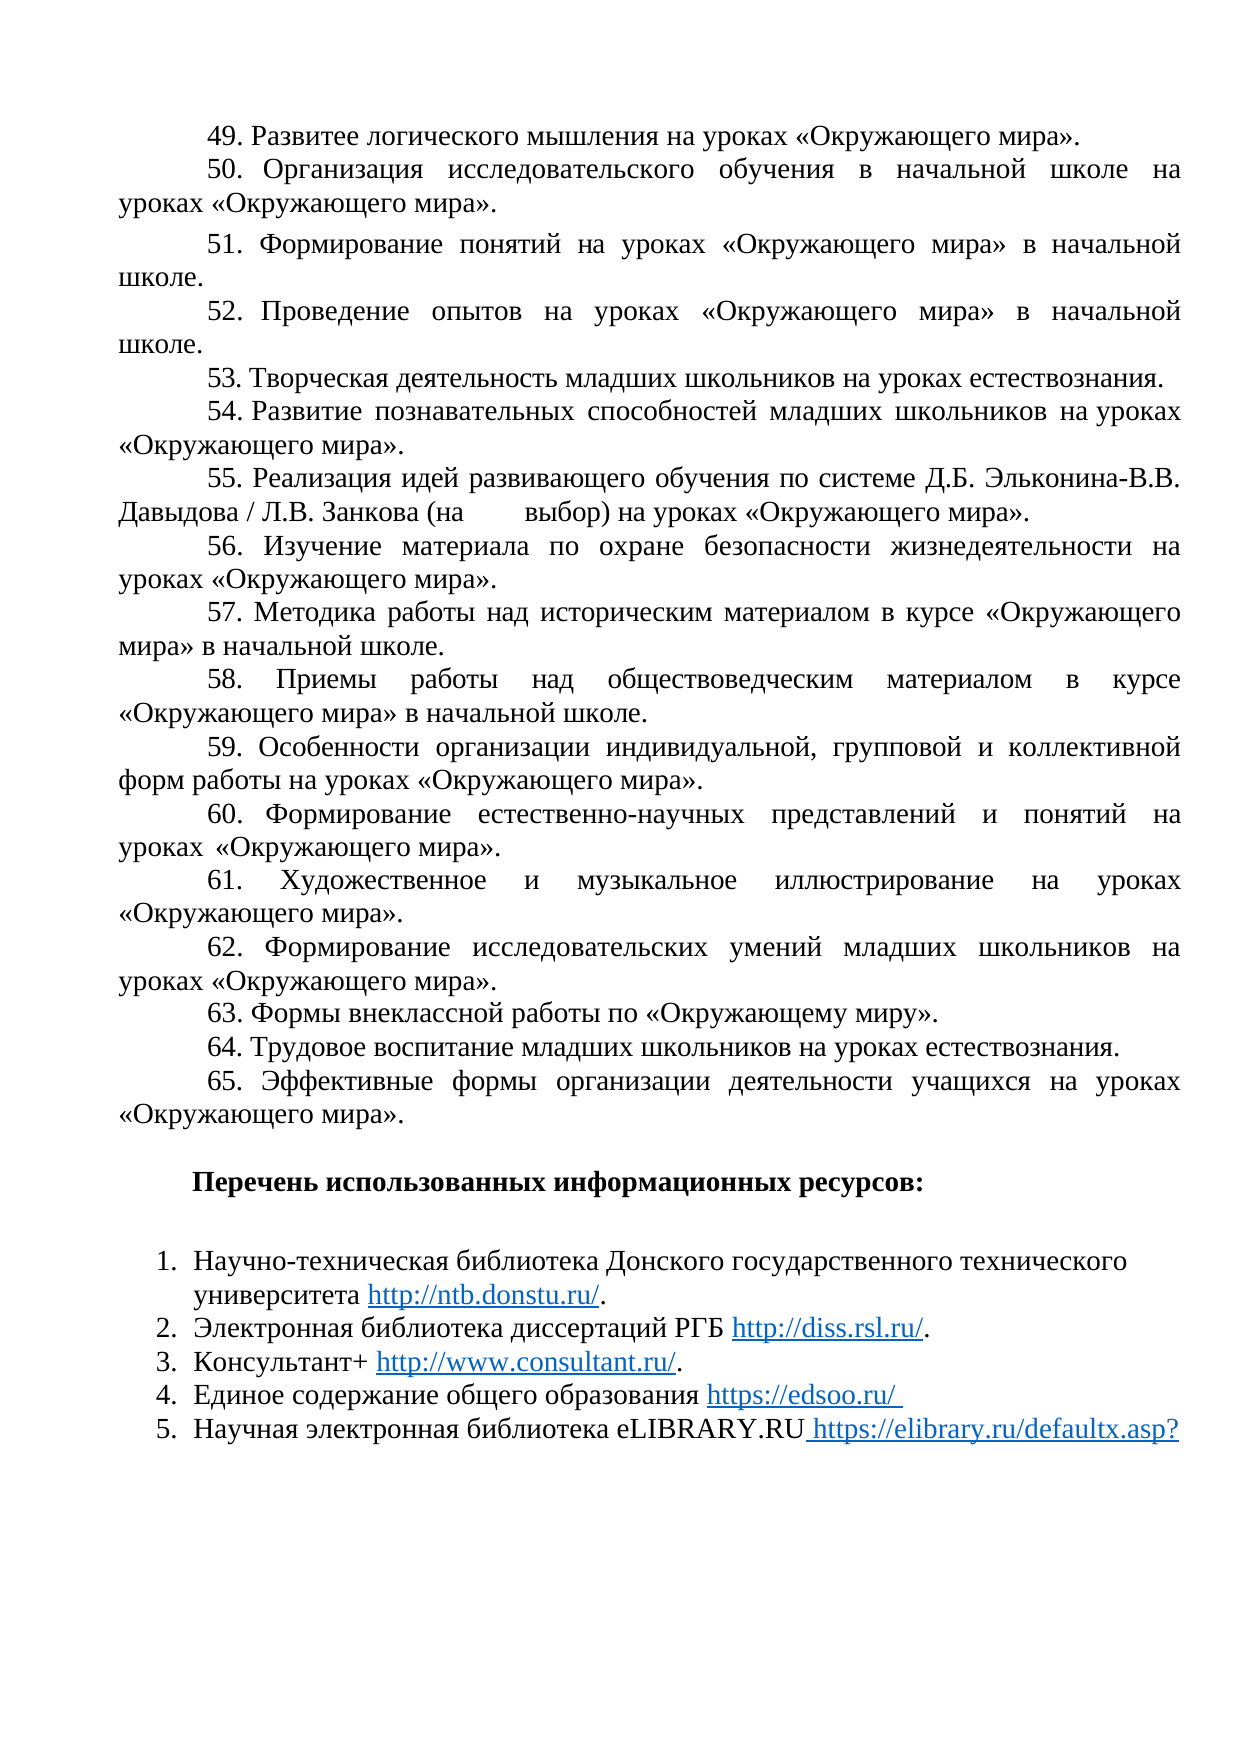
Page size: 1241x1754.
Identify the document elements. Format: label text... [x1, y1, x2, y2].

list Единое содержание общего образования https://edsoo.ru/ [156, 1377, 1181, 1411]
text 53. Творческая деятельность младших школьников на уроках естествознания. [118, 360, 1181, 393]
text Перечень использованных информационных ресурсов: [118, 1164, 1181, 1197]
text 60. Формирование естественно-научных представлений и понятий на уроках «Окружающего мира». [118, 796, 1181, 863]
text 51. Формирование понятий на уроках «Окружающего мира» в начальной школе. [118, 226, 1181, 293]
text 50. Организация исследовательского обучения в начальной школе на уроках «Окружающего мира». [118, 152, 1181, 219]
text 58. Приемы работы над обществоведческим материалом в курсе «Окружающего мира» в начальной школе. [118, 662, 1181, 729]
text 57. Методика работы над историческим материалом в курсе «Окружающего мира» в начальной школе. [118, 595, 1181, 662]
text 61. Художественное и музыкальное иллюстрирование на уроках «Окружающего мира». [118, 863, 1181, 929]
text 64. Трудовое воспитание младших школьников на уроках естествознания. [118, 1029, 1181, 1063]
text 54. Развитие познавательных способностей младших школьников на уроках «Окружающего мира». [118, 393, 1181, 461]
list Научно-техническая библиотека Донского государственного технического университета http://ntb.donstu.ru/. [156, 1243, 1181, 1310]
list Электронная библиотека диссертаций РГБ http://diss.rsl.ru/. [156, 1310, 1181, 1344]
text 49. Развитее логического мышления на уроках «Окружающего мира». [207, 118, 1181, 152]
text 52. Проведение опытов на уроках «Окружающего мира» в начальной школе. [118, 293, 1181, 360]
text 55. Реализация идей развивающего обучения по системе Д.Б. Эльконина-В.В. Давыдова / Л.В. Занкова (на выбор) на уроках «Окружающего мира». [118, 461, 1181, 528]
text 63. Формы внеклассной работы по «Окружающему миру». [118, 996, 1181, 1029]
text 59. Особенности организации индивидуальной, групповой и коллективной форм работы на уроках «Окружающего мира». [118, 729, 1181, 796]
text 56. Изучение материала по охране безопасности жизнедеятельности на уроках «Окружающего мира». [118, 528, 1181, 595]
text 62. Формирование исследовательских умений младших школьников на уроках «Окружающего мира». [118, 929, 1181, 996]
list Научная электронная библиотека eLIBRARY.RU https://elibrary.ru/defaultx.asp? [156, 1411, 1181, 1444]
text 65. Эффективные формы организации деятельности учащихся на уроках «Окружающего мира». [118, 1063, 1181, 1130]
list Консультант+ http://www.consultant.ru/. [156, 1344, 1181, 1377]
